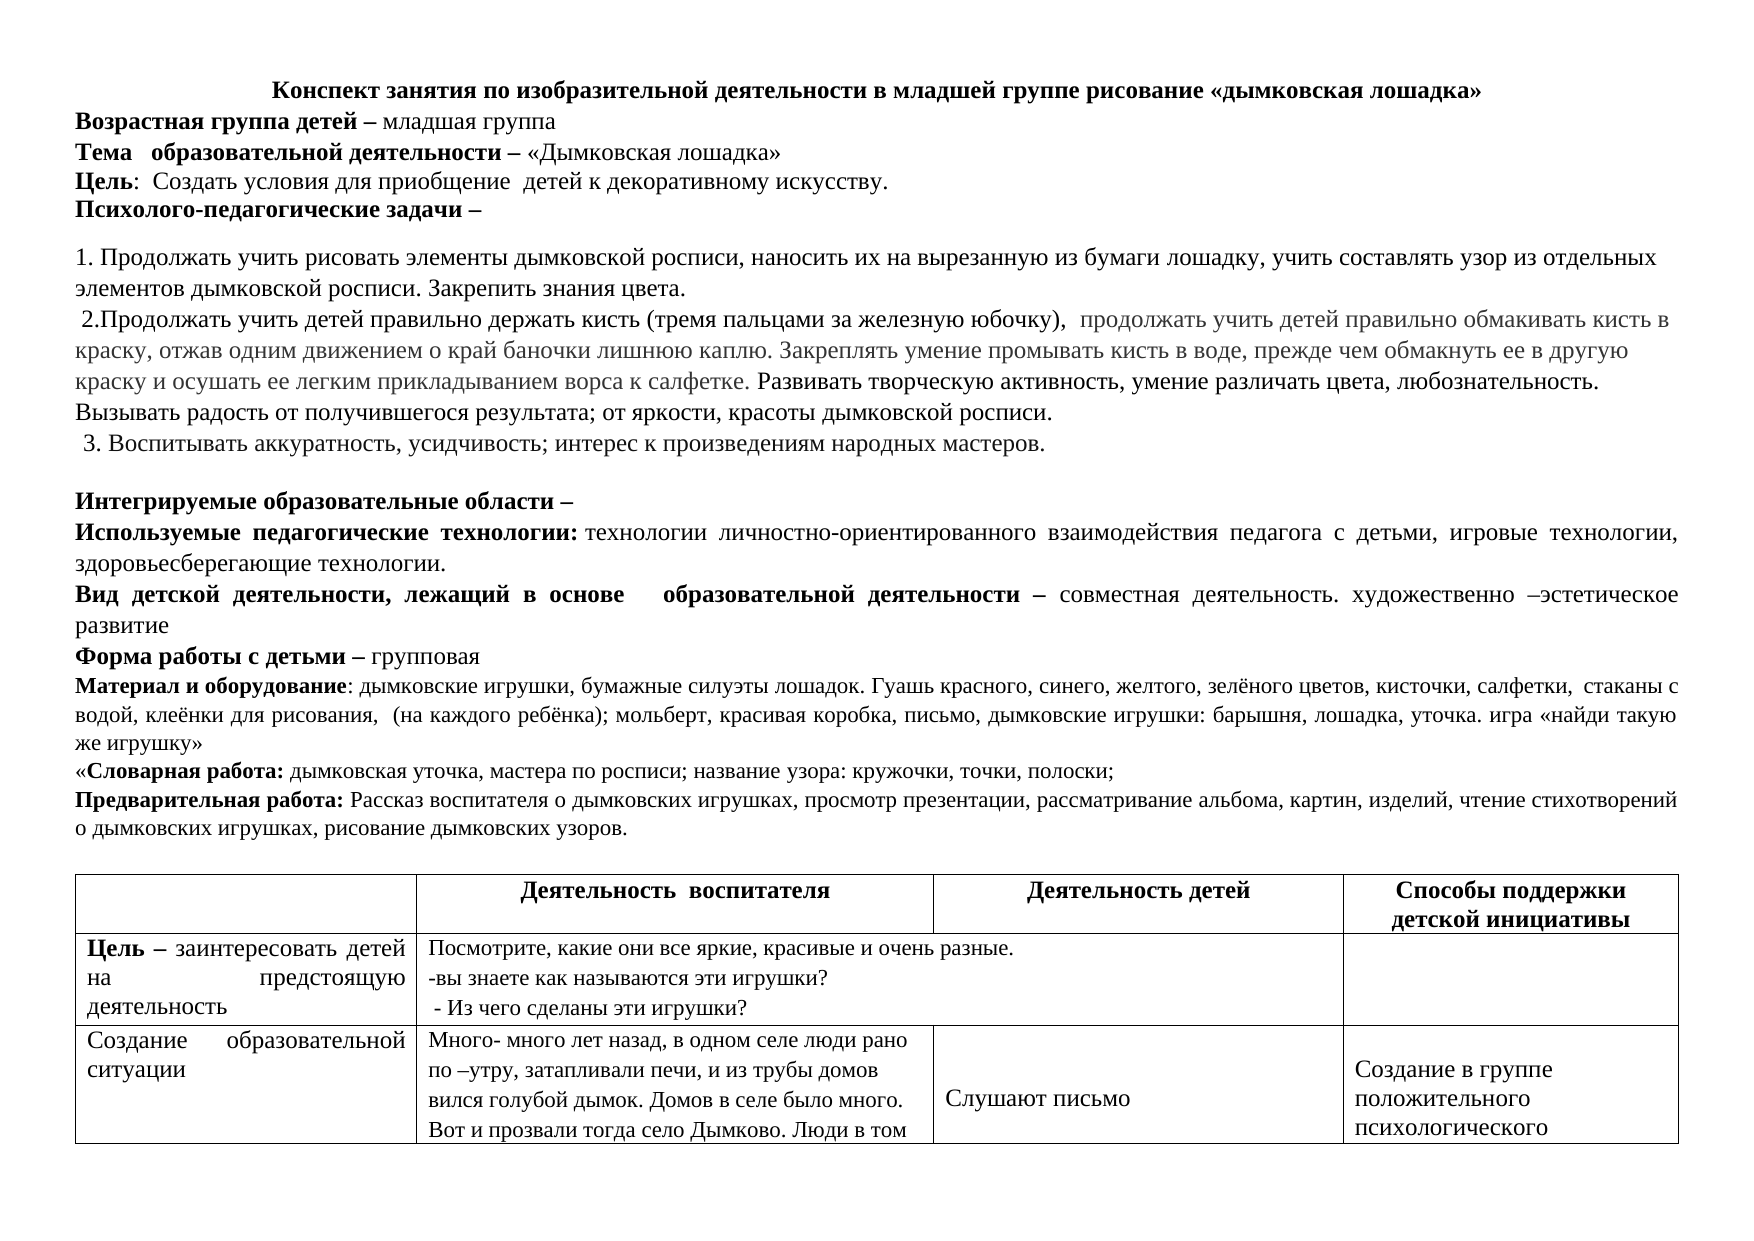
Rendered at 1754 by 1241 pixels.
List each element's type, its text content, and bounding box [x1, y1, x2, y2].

text 2.Продолжать учить детей правильно держать кисть (тремя пальцами за железную юбочку), продолжать учить детей правильно обмакивать кисть в краску, отжав одним движением о край баночки лишнюю каплю. Закреплять умение промывать кисть в воде, прежде чем обмакнуть ее в другую краску и осушать ее легким прикладыванием ворса к салфетке. Развивать творческую активность, умение различать цвета, любознательность. Вызывать радость от получившегося результата; от яркости, красоты дымковской росписи. [75, 304, 1679, 426]
table_header [76, 875, 416, 932]
table_header Деятельность детей [934, 875, 1343, 932]
table_header Деятельность воспитателя [417, 875, 933, 932]
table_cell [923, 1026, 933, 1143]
text 3. Воспитывать аккуратность, усидчивость; интерес к произведениям народных мастеров. [45, 428, 1679, 457]
text Цель: Создать условия для приобщение детей к декоративному искусству. [75, 166, 1679, 194]
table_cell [76, 1026, 416, 1143]
table_cell [1344, 934, 1678, 1024]
text Психолого-педагогические задачи – [75, 194, 1679, 223]
text Форма работы с детьми – групповая [75, 641, 1679, 670]
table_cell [1344, 1026, 1678, 1143]
table_cell Цель – заинтересовать детей на предстоящую деятельность [76, 934, 416, 1024]
text «Словарная работа: дымковская уточка, мастера по росписи; название узора: кружочки, точки, полоски; [75, 758, 1679, 784]
table_cell Слушают письмо [934, 1026, 1343, 1143]
text Предварительная работа: Рассказ воспитателя о дымковских игрушках, просмотр презентации, рассматривание альбома, картин, изделий, чтение стихотворений о дымковских игрушках, рисование дымковских узоров. [75, 786, 1679, 841]
text Используемые педагогические технологии: технологии личностно-ориентированного взаимодействия педагога с детьми, игровые технологии, здоровьесберегающие технологии. [75, 517, 1679, 577]
text Возрастная группа детей – младшая группа [75, 106, 1679, 135]
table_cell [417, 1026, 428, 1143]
table_cell Посмотрите, какие они все яркие, красивые и очень разные. -вы знаете как называются эти игрушки? - Из чего сделаны эти игрушки? [417, 934, 1343, 1024]
text Материал и оборудование: дымковские игрушки, бумажные силуэты лошадок. Гуашь красного, синего, желтого, зелёного цветов, кисточки, салфетки, стаканы с водой, клеёнки для рисования, (на каждого ребёнка); мольберт, красивая коробка, письмо, дымковские игрушки: барышня, лошадка, уточка. игра «найди такую же игрушку» [75, 672, 1679, 756]
text Конспект занятия по изобразительной деятельности в младшей группе рисование «дымковская лошадка» [75, 75, 1679, 104]
table_header Способы поддержки детской инициативы [1344, 875, 1678, 932]
text Тема образовательной деятельности – «Дымковская лошадка» [75, 137, 1679, 166]
text Вид детской деятельности, лежащий в основе образовательной деятельности – совместная деятельность. художественно –эстетическое развитие [75, 579, 1679, 639]
text Интегрируемые образовательные области – [75, 486, 1679, 515]
text 1. Продолжать учить рисовать элементы дымковской росписи, наносить их на вырезанную из бумаги лошадку, учить составлять узор из отдельных элементов дымковской росписи. Закрепить знания цвета. [75, 242, 1679, 302]
